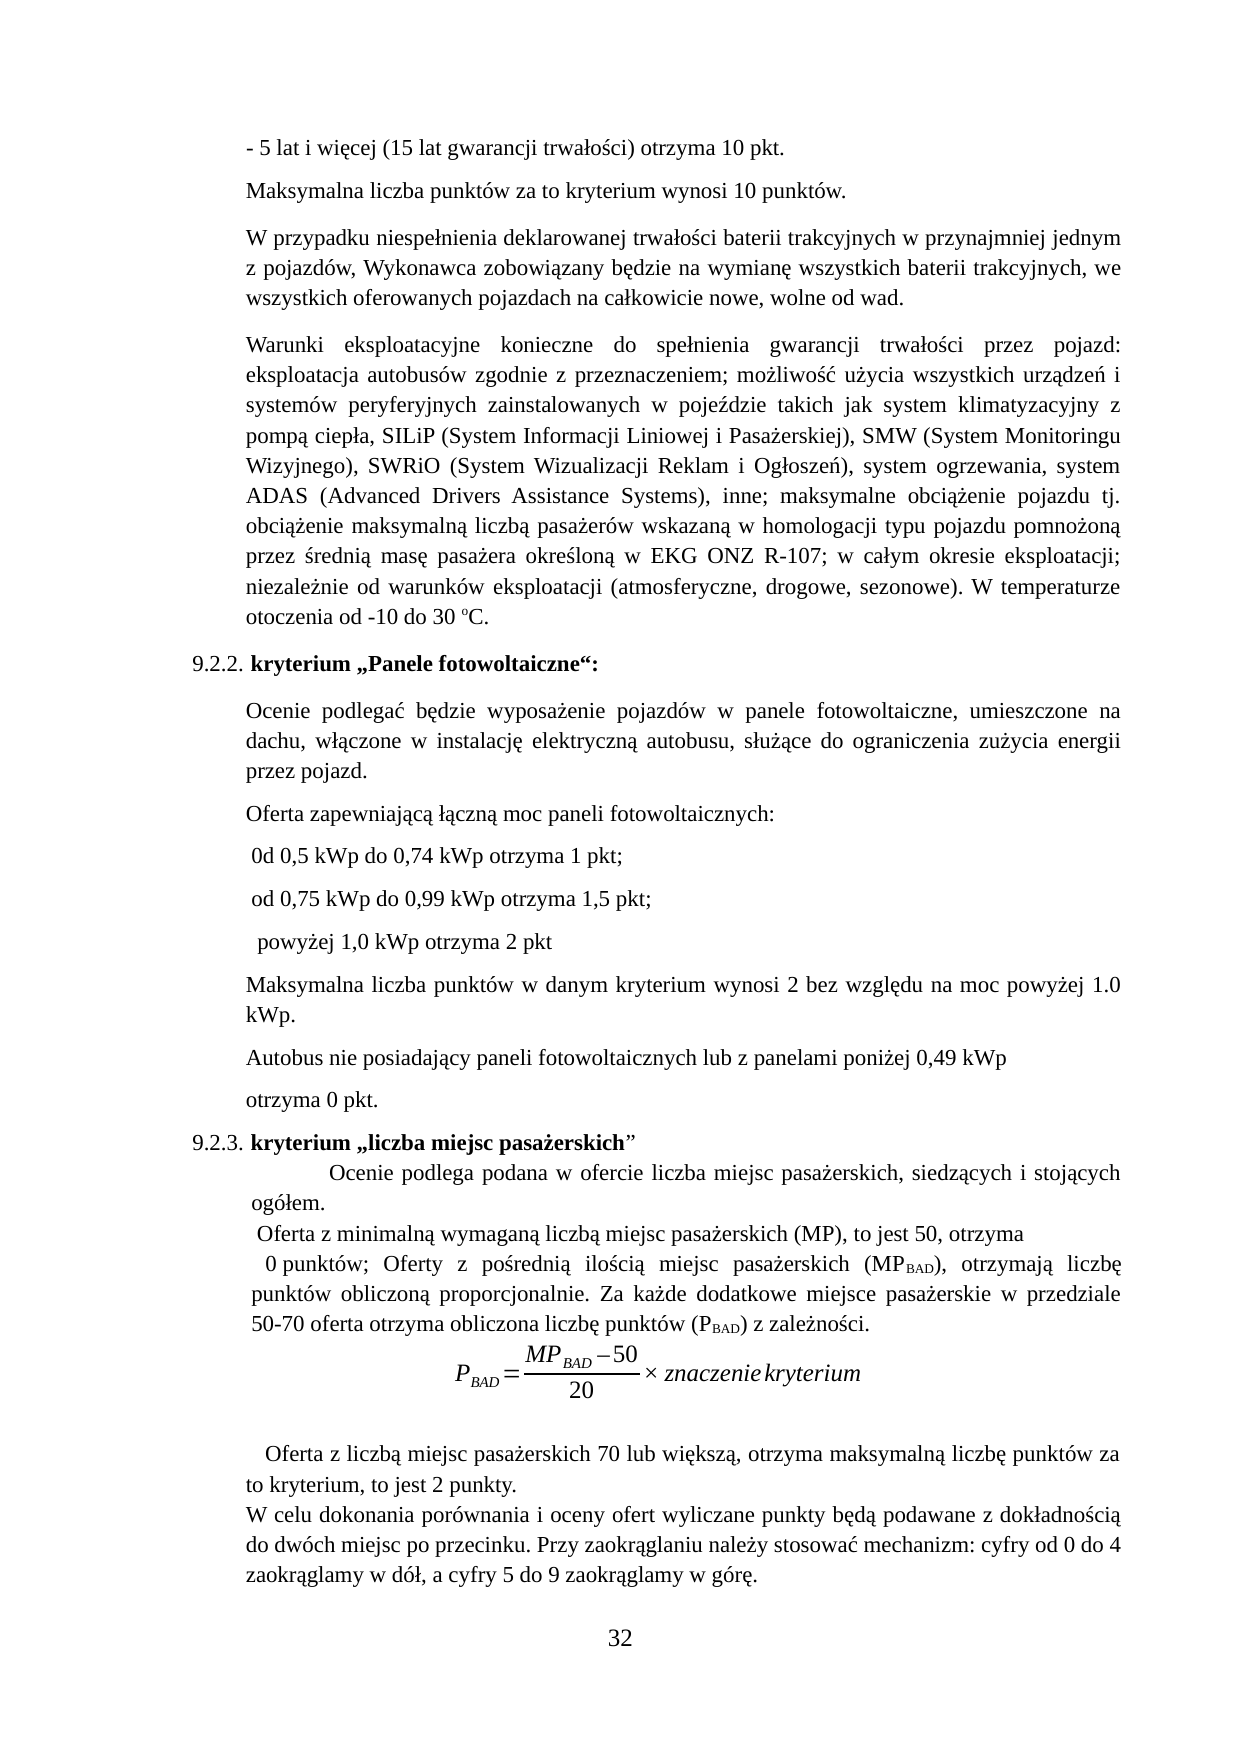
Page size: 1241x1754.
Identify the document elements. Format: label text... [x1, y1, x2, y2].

list Ocenie podlega podana w ofercie liczba miejsc pasażerskich, siedzących i stojących ogółem. [251, 1159, 1122, 1216]
text od 0,75 kWp do 0,99 kWp otrzyma 1,5 pkt; [246, 885, 1122, 912]
text otrzyma 0 pkt. [246, 1086, 1122, 1113]
text W przypadku niespełnienia deklarowanej trwałości baterii trakcyjnych w przynajmniej jednym z pojazdów, Wykonawca zobowiązany będzie na wymianę wszystkich baterii trakcyjnych, we wszystkich oferowanych pojazdach na całkowicie nowe, wolne od wad. [246, 224, 1122, 311]
text Maksymalna liczba punktów za to kryterium wynosi 10 punktów. [246, 177, 1122, 203]
list kryterium „Panele fotowoltaiczne“: [192, 650, 1122, 676]
text Maksymalna liczba punktów w danym kryterium wynosi 2 bez względu na moc powyżej 1.0 kWp. [246, 971, 1122, 1027]
text 0d 0,5 kWp do 0,74 kWp otrzyma 1 pkt; [246, 842, 1122, 869]
text Ocenie podlegać będzie wyposażenie pojazdów w panele fotowoltaiczne, umieszczone na dachu, włączone w instalację elektryczną autobusu, służące do ograniczenia zużycia energii przez pojazd. [246, 697, 1122, 783]
text Warunki eksploatacyjne konieczne do spełnienia gwarancji trwałości przez pojazd: eksploatacja autobusów zgodnie z przeznaczeniem; możliwość użycia wszystkich urządzeń i systemów peryferyjnych zainstalowanych w pojeździe takich jak system klimatyzacyjny z pompą ciepła, SILiP (System Informacji Liniowej i Pasażerskiej), SMW (System Monitoringu Wizyjnego), SWRiO (System Wizualizacji Reklam i Ogłoszeń), system ogrzewania, system ADAS (Advanced Drivers Assistance Systems), inne; maksymalne obciążenie pojazdu tj. obciążenie maksymalną liczbą pasażerów wskazaną w homologacji typu pojazdu pomnożoną przez średnią masę pasażera określoną w EKG ONZ R-107; w całym okresie eksploatacji; niezależnie od warunków eksploatacji (atmosferyczne, drogowe, sezonowe). W temperaturze otoczenia od -10 do 30 oC. [246, 331, 1122, 629]
text powyżej 1,0 kWp otrzyma 2 pkt [246, 928, 1122, 954]
list 0 punktów; Oferty z pośrednią ilością miejsc pasażerskich (MPBAD), otrzymają liczbę punktów obliczoną proporcjonalnie. Za każde dodatkowe miejsce pasażerskie w przedziale 50-70 oferta otrzyma obliczona liczbę punktów (PBAD) z zależności. [251, 1250, 1122, 1337]
text - 5 lat i więcej (15 lat gwarancji trwałości) otrzyma 10 pkt. [246, 134, 1122, 160]
list W celu dokonania porównania i oceny ofert wyliczane punkty będą podawane z dokładnością do dwóch miejsc po przecinku. Przy zaokrąglaniu należy stosować mechanizm: cyfry od 0 do 4 zaokrąglamy w dół, a cyfry 5 do 9 zaokrąglamy w górę. [246, 1501, 1122, 1588]
text Oferta zapewniającą łączną moc paneli fotowoltaicznych: [246, 800, 1122, 826]
list Oferta z minimalną wymaganą liczbą miejsc pasażerskich (MP), to jest 50, otrzyma [251, 1219, 1122, 1246]
list kryterium „liczba miejsc pasażerskich” [192, 1129, 1122, 1155]
text Autobus nie posiadający paneli fotowoltaicznych lub z panelami poniżej 0,49 kWp [246, 1043, 1122, 1070]
list Oferta z liczbą miejsc pasażerskich 70 lub większą, otrzyma maksymalną liczbę punktów za to kryterium, to jest 2 punkty. [246, 1440, 1122, 1497]
